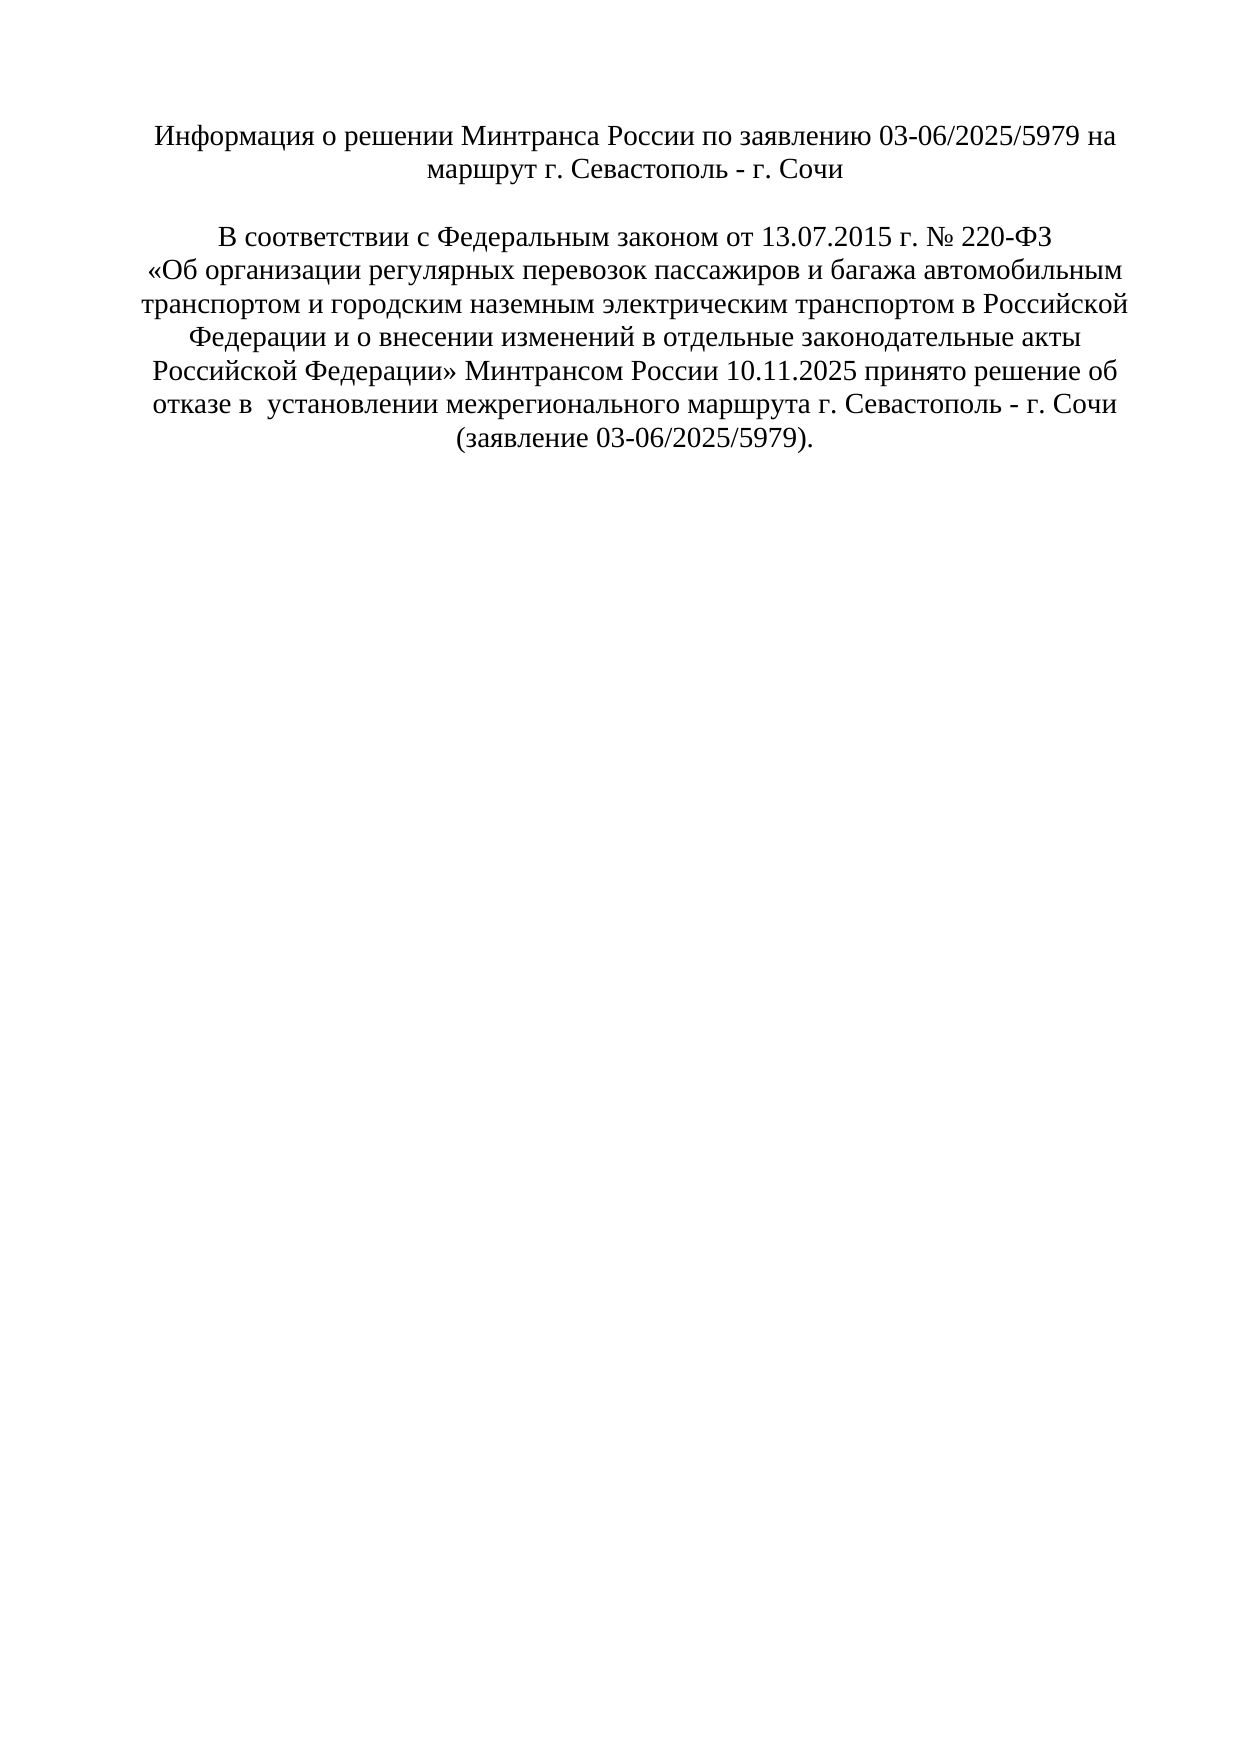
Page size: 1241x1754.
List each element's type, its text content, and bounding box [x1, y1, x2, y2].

text Информация о решении Минтранса России по заявлению 03-06/2025/5979 на маршрут г. Севастополь - г. Сочи [118, 118, 1152, 185]
text В соответствии с Федеральным законом от 13.07.2015 г. № 220-ФЗ «Об организации регулярных перевозок пассажиров и багажа автомобильным транспортом и городским наземным электрическим транспортом в Российской Федерации и о внесении изменений в отдельные законодательные акты Российской Федерации» Минтрансом России 10.11.2025 принято решение об отказе в установлении межрегионального маршрута г. Севастополь - г. Сочи (заявление 03-06/2025/5979). [118, 219, 1152, 453]
